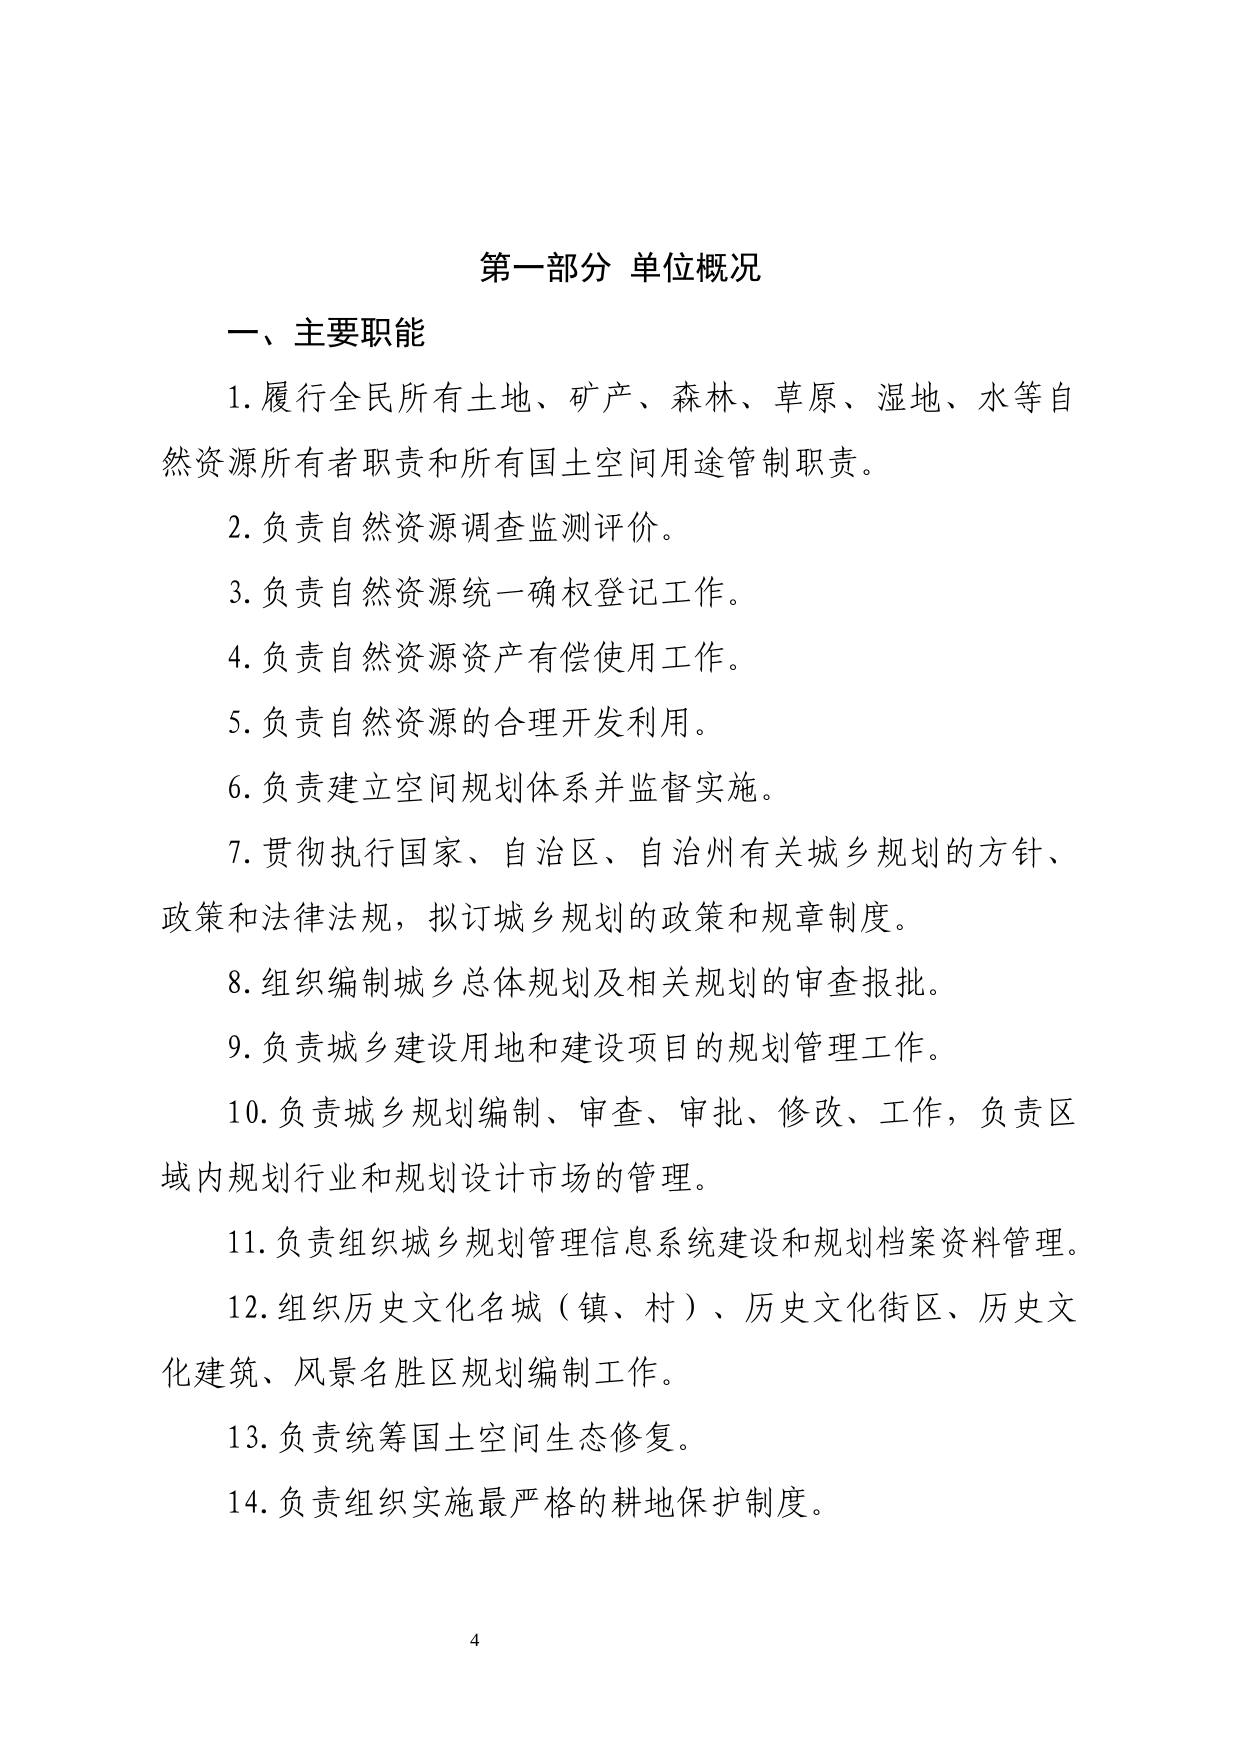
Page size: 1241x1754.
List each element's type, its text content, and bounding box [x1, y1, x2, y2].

text 5.负责自然资源的合理开发利用。 [159, 688, 1081, 753]
text 12.组织历史文化名城（镇、村）、历史文化街区、历史文化建筑、风景名胜区规划编制工作。 [159, 1273, 1081, 1403]
text 7.贯彻执行国家、自治区、自治州有关城乡规划的方针、政策和法律法规，拟订城乡规划的政策和规章制度。 [159, 818, 1081, 948]
text 1.履行全民所有土地、矿产、森林、草原、湿地、水等自然资源所有者职责和所有国土空间用途管制职责。 [159, 363, 1081, 493]
text 8.组织编制城乡总体规划及相关规划的审查报批。 [159, 948, 1081, 1013]
text 一、主要职能 [159, 298, 1081, 363]
text 第一部分 单位概况 [159, 233, 1081, 298]
text 4.负责自然资源资产有偿使用工作。 [159, 623, 1081, 688]
text 14.负责组织实施最严格的耕地保护制度。 [159, 1468, 1081, 1533]
text 6.负责建立空间规划体系并监督实施。 [159, 753, 1081, 818]
text 10.负责城乡规划编制、审查、审批、修改、工作，负责区域内规划行业和规划设计市场的管理。 [159, 1078, 1081, 1208]
text 13.负责统筹国土空间生态修复。 [159, 1403, 1081, 1468]
text 11.负责组织城乡规划管理信息系统建设和规划档案资料管理。 [159, 1208, 1081, 1273]
text 2.负责自然资源调查监测评价。 [159, 493, 1081, 558]
text 9.负责城乡建设用地和建设项目的规划管理工作。 [159, 1013, 1081, 1078]
text 3.负责自然资源统一确权登记工作。 [159, 558, 1081, 623]
